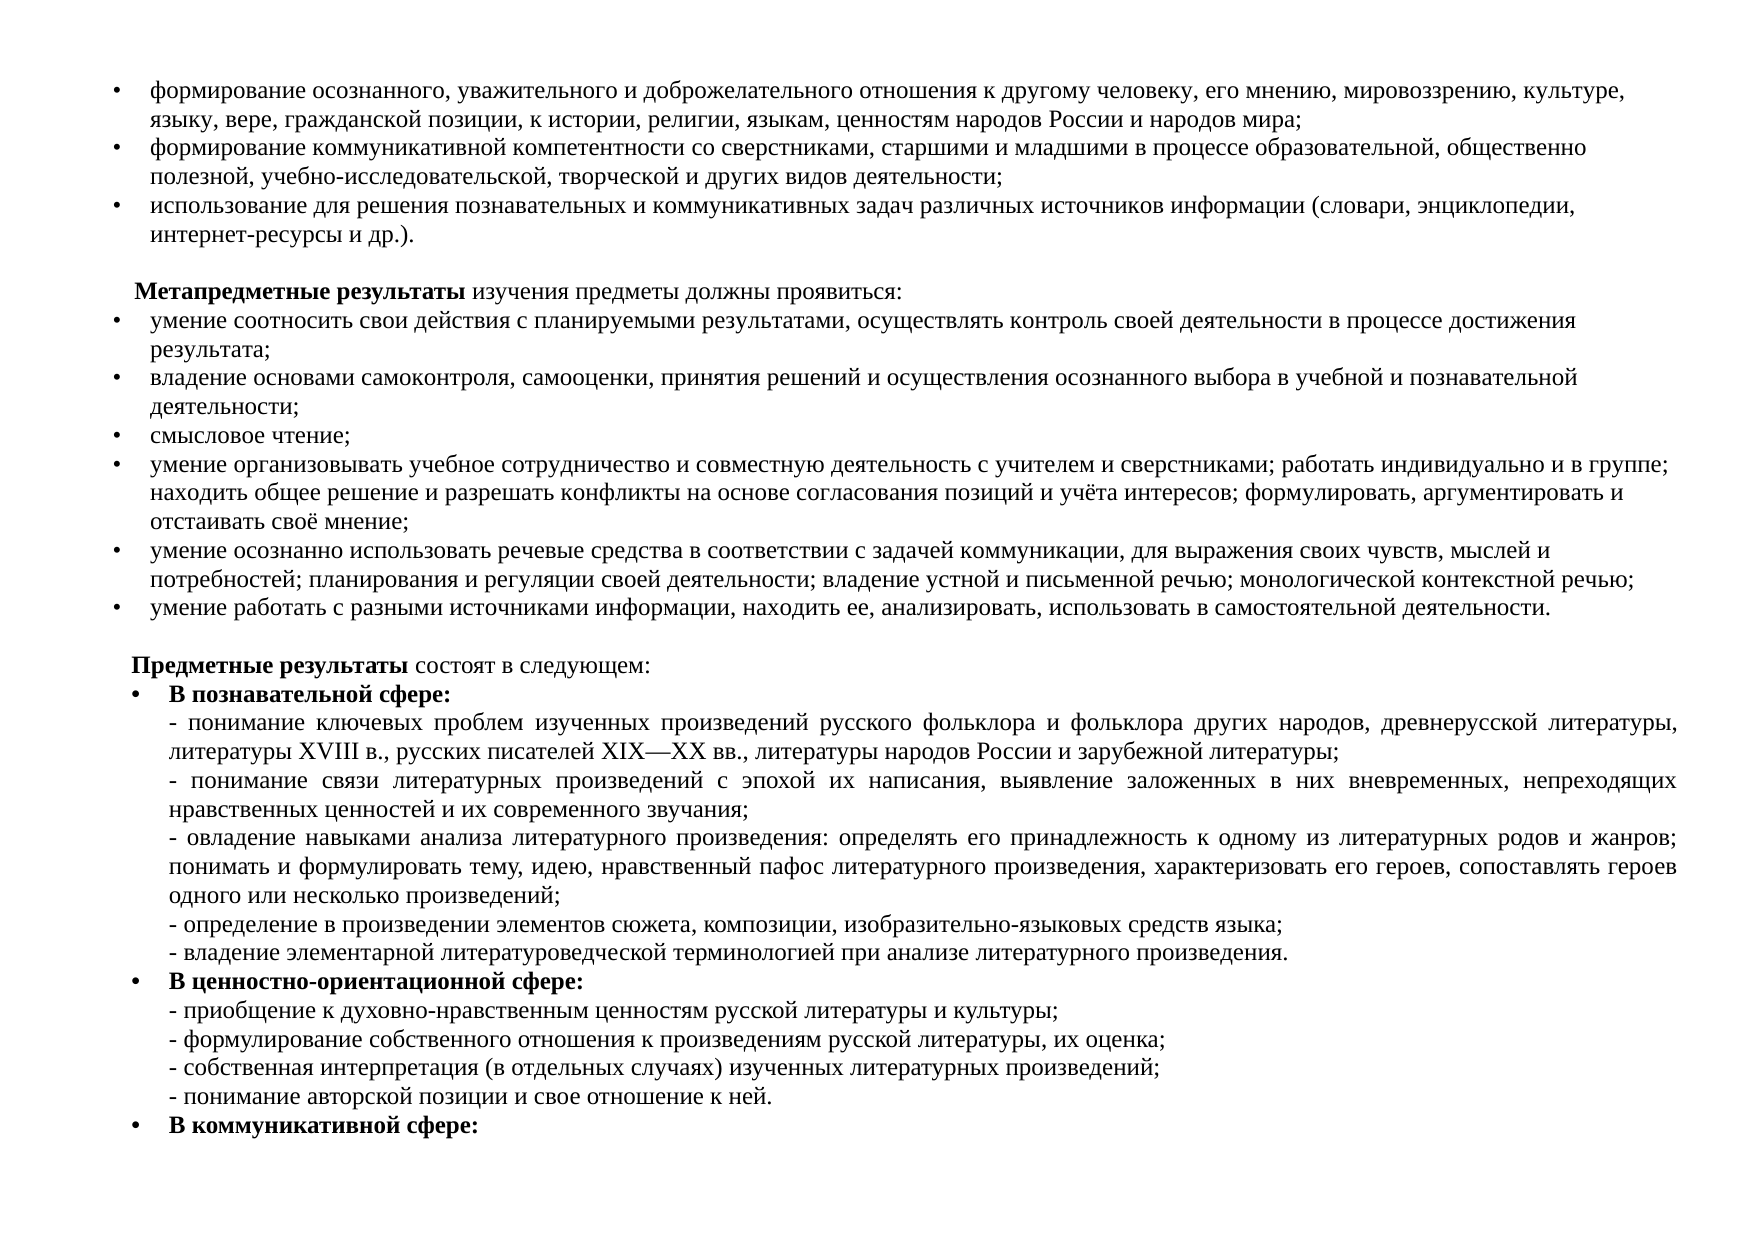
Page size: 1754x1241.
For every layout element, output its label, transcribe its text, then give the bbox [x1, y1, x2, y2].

list формирование коммуникативной компетентности со сверстниками, старшими и младшими в процессе образовательной, общественно полезной, учебно-исследовательской, творческой и других видов деятельности; [112, 132, 1679, 190]
list - приобщение к духовно-нравственным ценностям русской литературы и культуры; [169, 995, 1679, 1024]
list формирование осознанного, уважительного и доброжелательного отношения к другому человеку, его мнению, мировоззрению, культуре, языку, вере, гражданской позиции, к истории, религии, языкам, ценностям народов России и народов мира; [112, 75, 1679, 132]
list смысловое чтение; [112, 420, 1679, 449]
list - овладение навыками анализа литературного произведения: определять его принадлежность к одному из литературных родов и жанров; понимать и формулировать тему, идею, нравственный пафос литературного произведения, характеризовать его героев, сопоставлять героев одного или несколько произведений; [169, 822, 1679, 909]
list владение основами самоконтроля, самооценки, принятия решений и осуществления осознанного выбора в учебной и познавательной деятельности; [112, 362, 1679, 420]
list умение соотносить свои действия с планируемыми результатами, осуществлять контроль своей деятельности в процессе достижения результата; [112, 305, 1679, 362]
list умение осознанно использовать речевые средства в соответствии с задачей коммуникации, для выражения своих чувств, мыслей и потребностей; планирования и регуляции своей деятельности; владение устной и письменной речью; монологической контекстной речью; [112, 535, 1679, 592]
list умение организовывать учебное сотрудничество и совместную деятельность с учителем и сверстниками; работать индивидуально и в группе; находить общее решение и разрешать конфликты на основе согласования позиций и учёта интересов; формулировать, аргументировать и отстаивать своё мнение; [112, 449, 1679, 535]
list - понимание связи литературных произведений с эпохой их написания, выявление заложенных в них вневременных, непреходящих нравственных ценностей и их современного звучания; [169, 765, 1679, 822]
list использование для решения познавательных и коммуникативных задач различных источников информации (словари, энциклопедии, интернет-ресурсы и др.). [112, 190, 1679, 247]
list - определение в произведении элементов сюжета, композиции, изобразительно-языковых средств языка; [169, 909, 1679, 937]
list - понимание ключевых проблем изученных произведений русского фольклора и фольклора других народов, древнерусской литературы, литературы XVIII в., русских писателей XIX—XX вв., литературы народов России и зарубежной литературы; [169, 707, 1679, 765]
list В ценностно-ориентационной сфере: [131, 966, 1679, 995]
list - понимание авторской позиции и свое отношение к ней. [169, 1081, 1679, 1110]
list - владение элементарной литературоведческой терминологией при анализе литературного произведения. [169, 937, 1679, 966]
text Предметные результаты состоят в следующем: [75, 650, 1679, 679]
list - формулирование собственного отношения к произведениям русской литературы, их оценка; [169, 1024, 1679, 1052]
list В коммуникативной сфере: [131, 1110, 1679, 1139]
list умение работать с разными источниками информации, находить ее, анализировать, использовать в самостоятельной деятельности. [112, 592, 1679, 621]
text Метапредметные результаты изучения предметы должны проявиться: [75, 276, 1679, 305]
list В познавательной сфере: [131, 679, 1679, 707]
list - собственная интерпретация (в отдельных случаях) изученных литературных произведений; [169, 1052, 1679, 1081]
